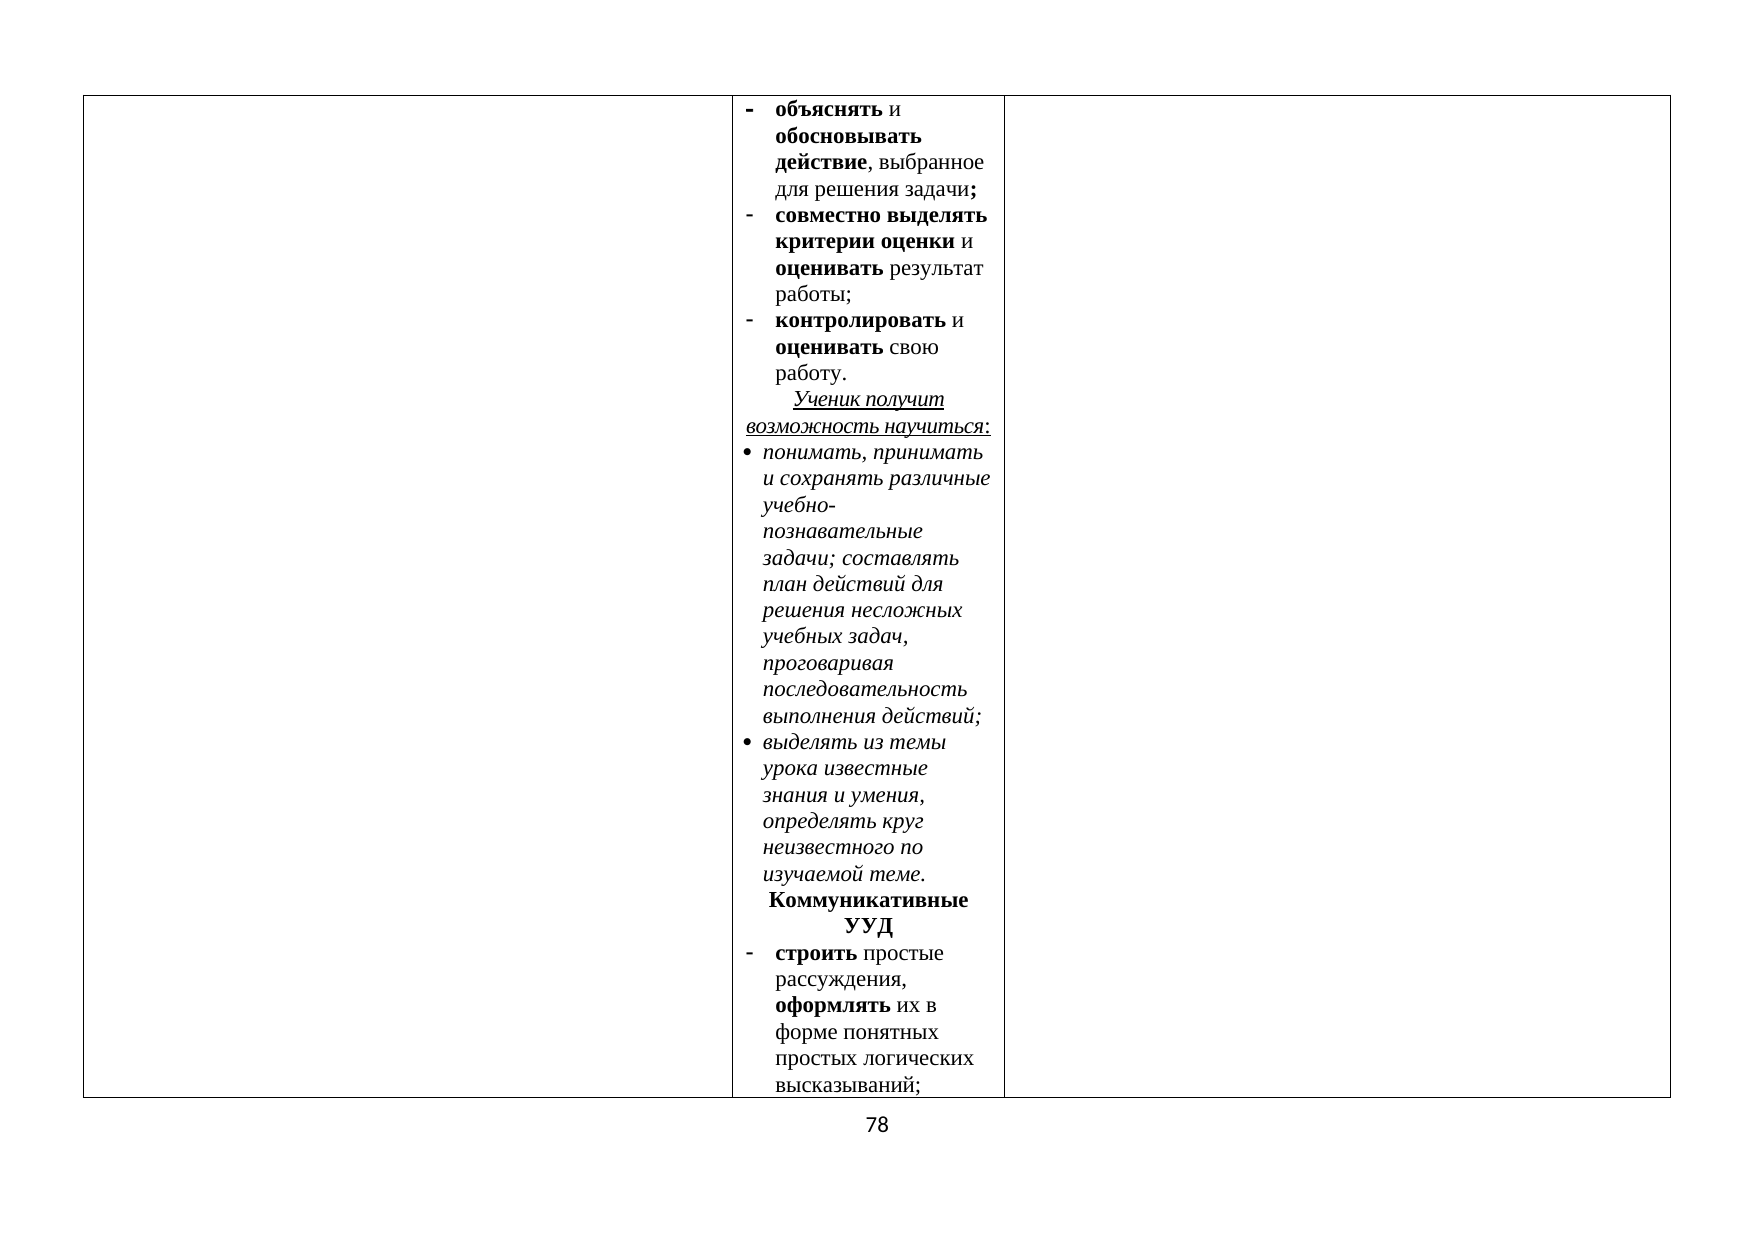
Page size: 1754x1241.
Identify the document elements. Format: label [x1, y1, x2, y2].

table_cell [84, 96, 732, 1097]
table_cell [1005, 96, 1670, 1097]
table_cell [733, 96, 1004, 1097]
